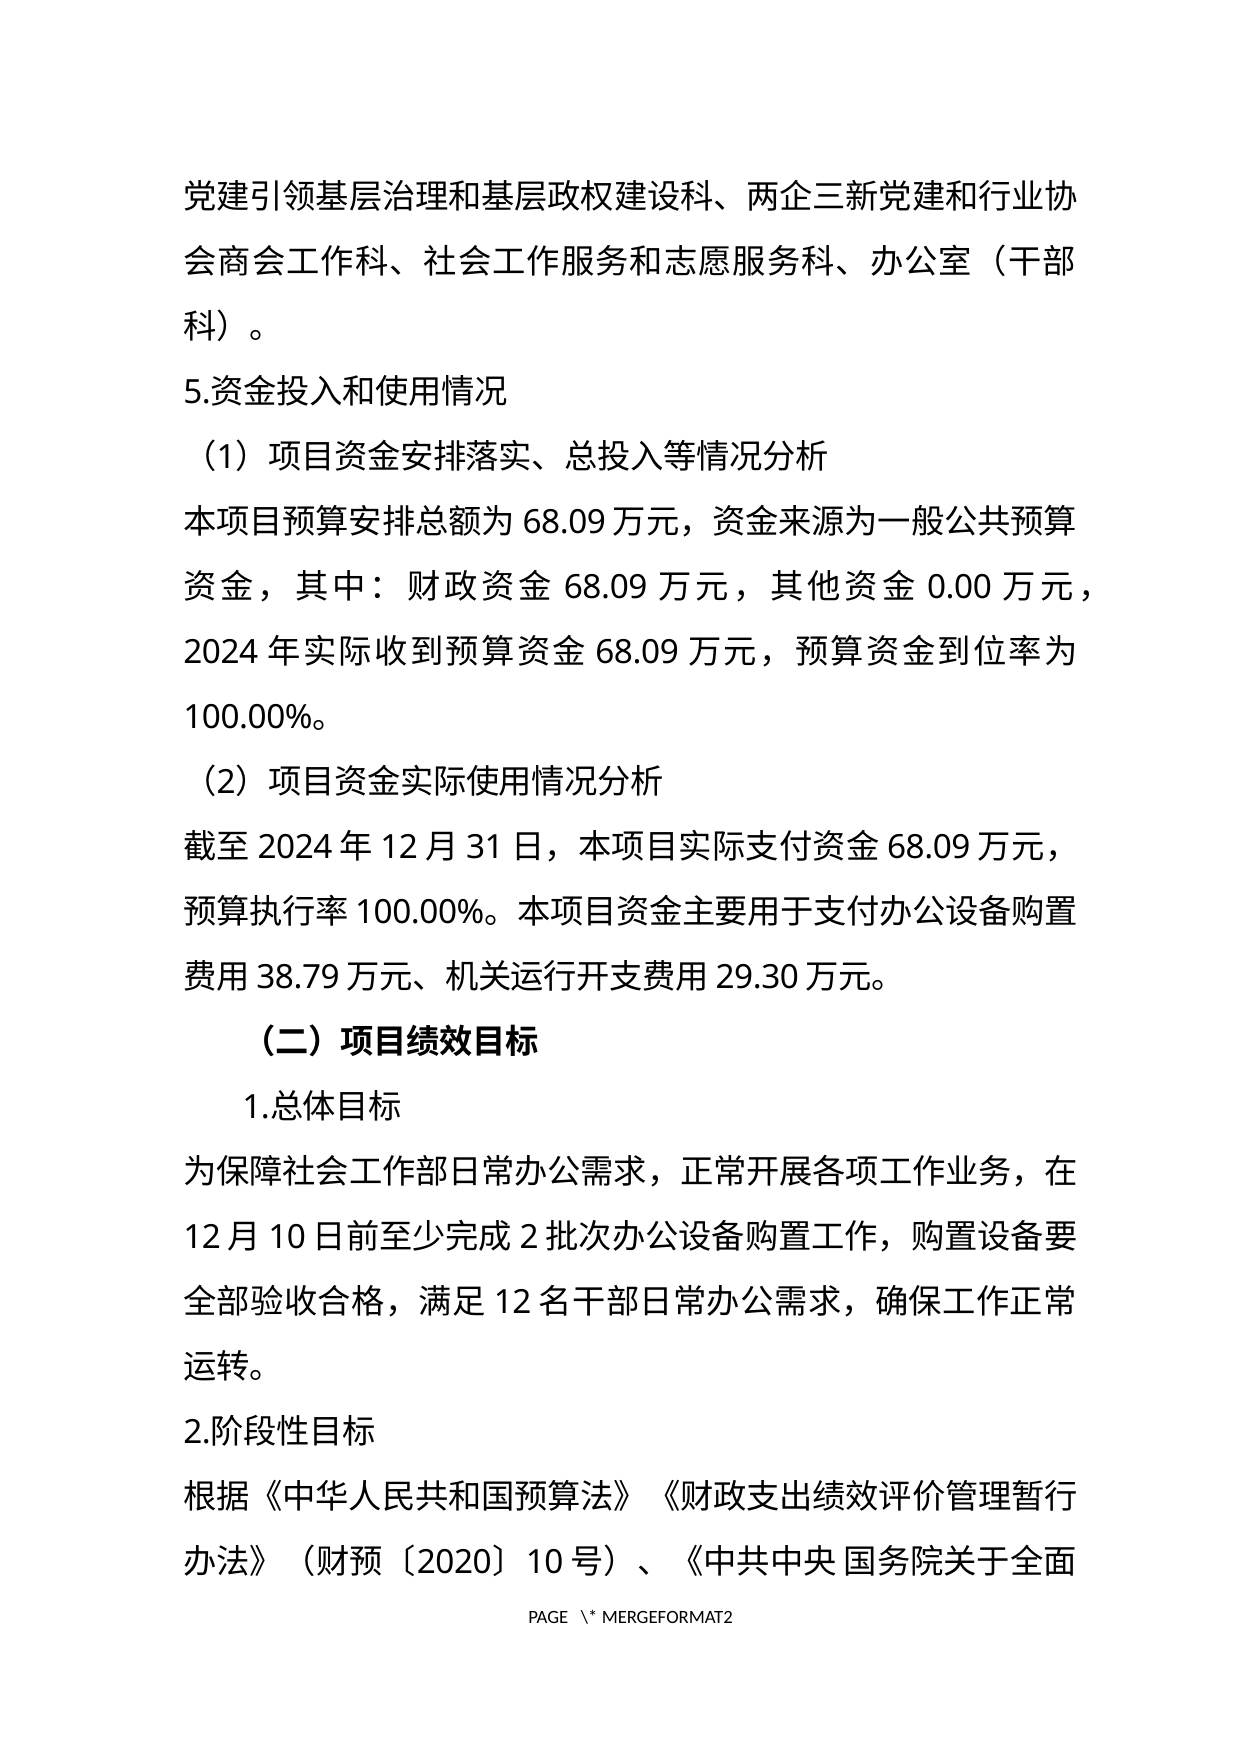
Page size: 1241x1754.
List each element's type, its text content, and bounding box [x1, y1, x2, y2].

text （二）项目绩效目标 [183, 1007, 1078, 1072]
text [183, 1072, 1078, 1592]
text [183, 162, 1078, 1007]
